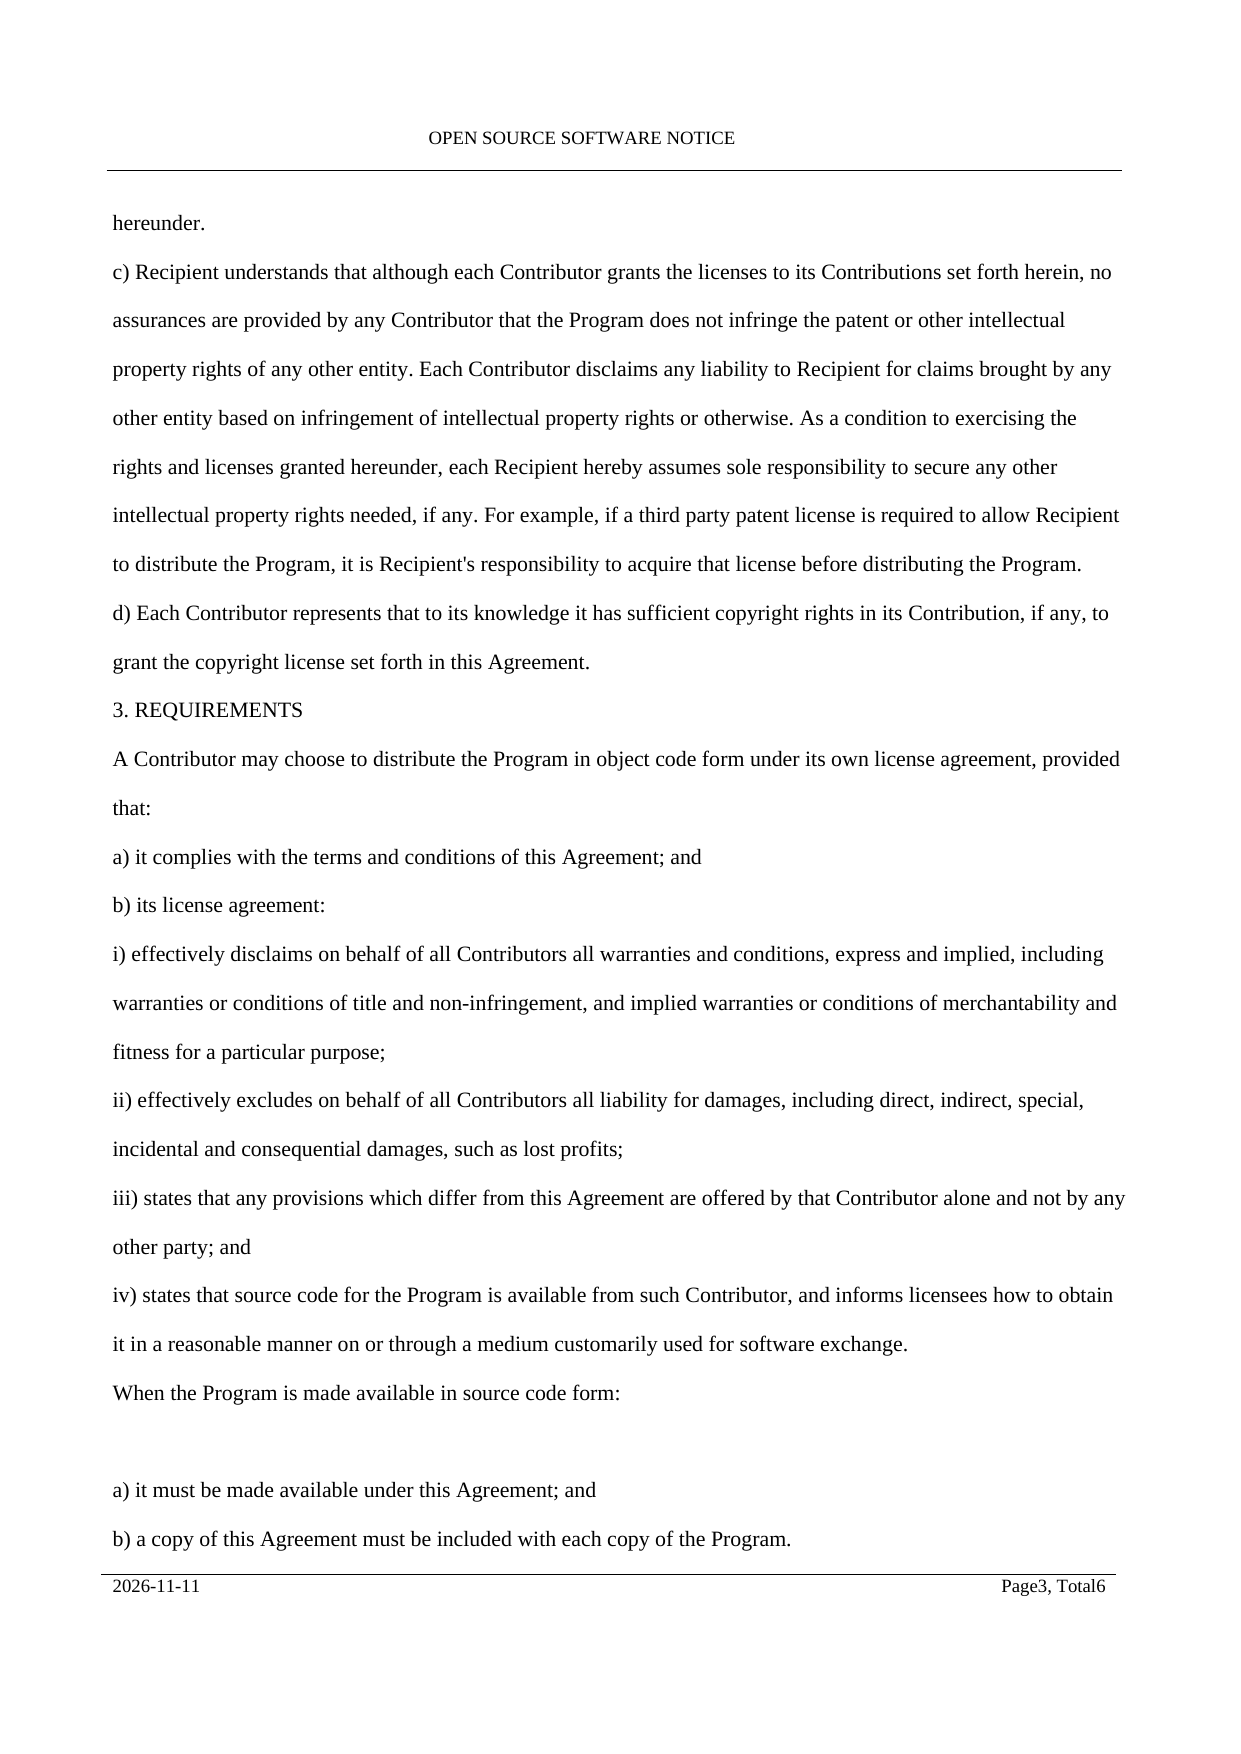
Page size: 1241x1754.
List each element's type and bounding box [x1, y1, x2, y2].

text [112, 206, 1128, 1555]
